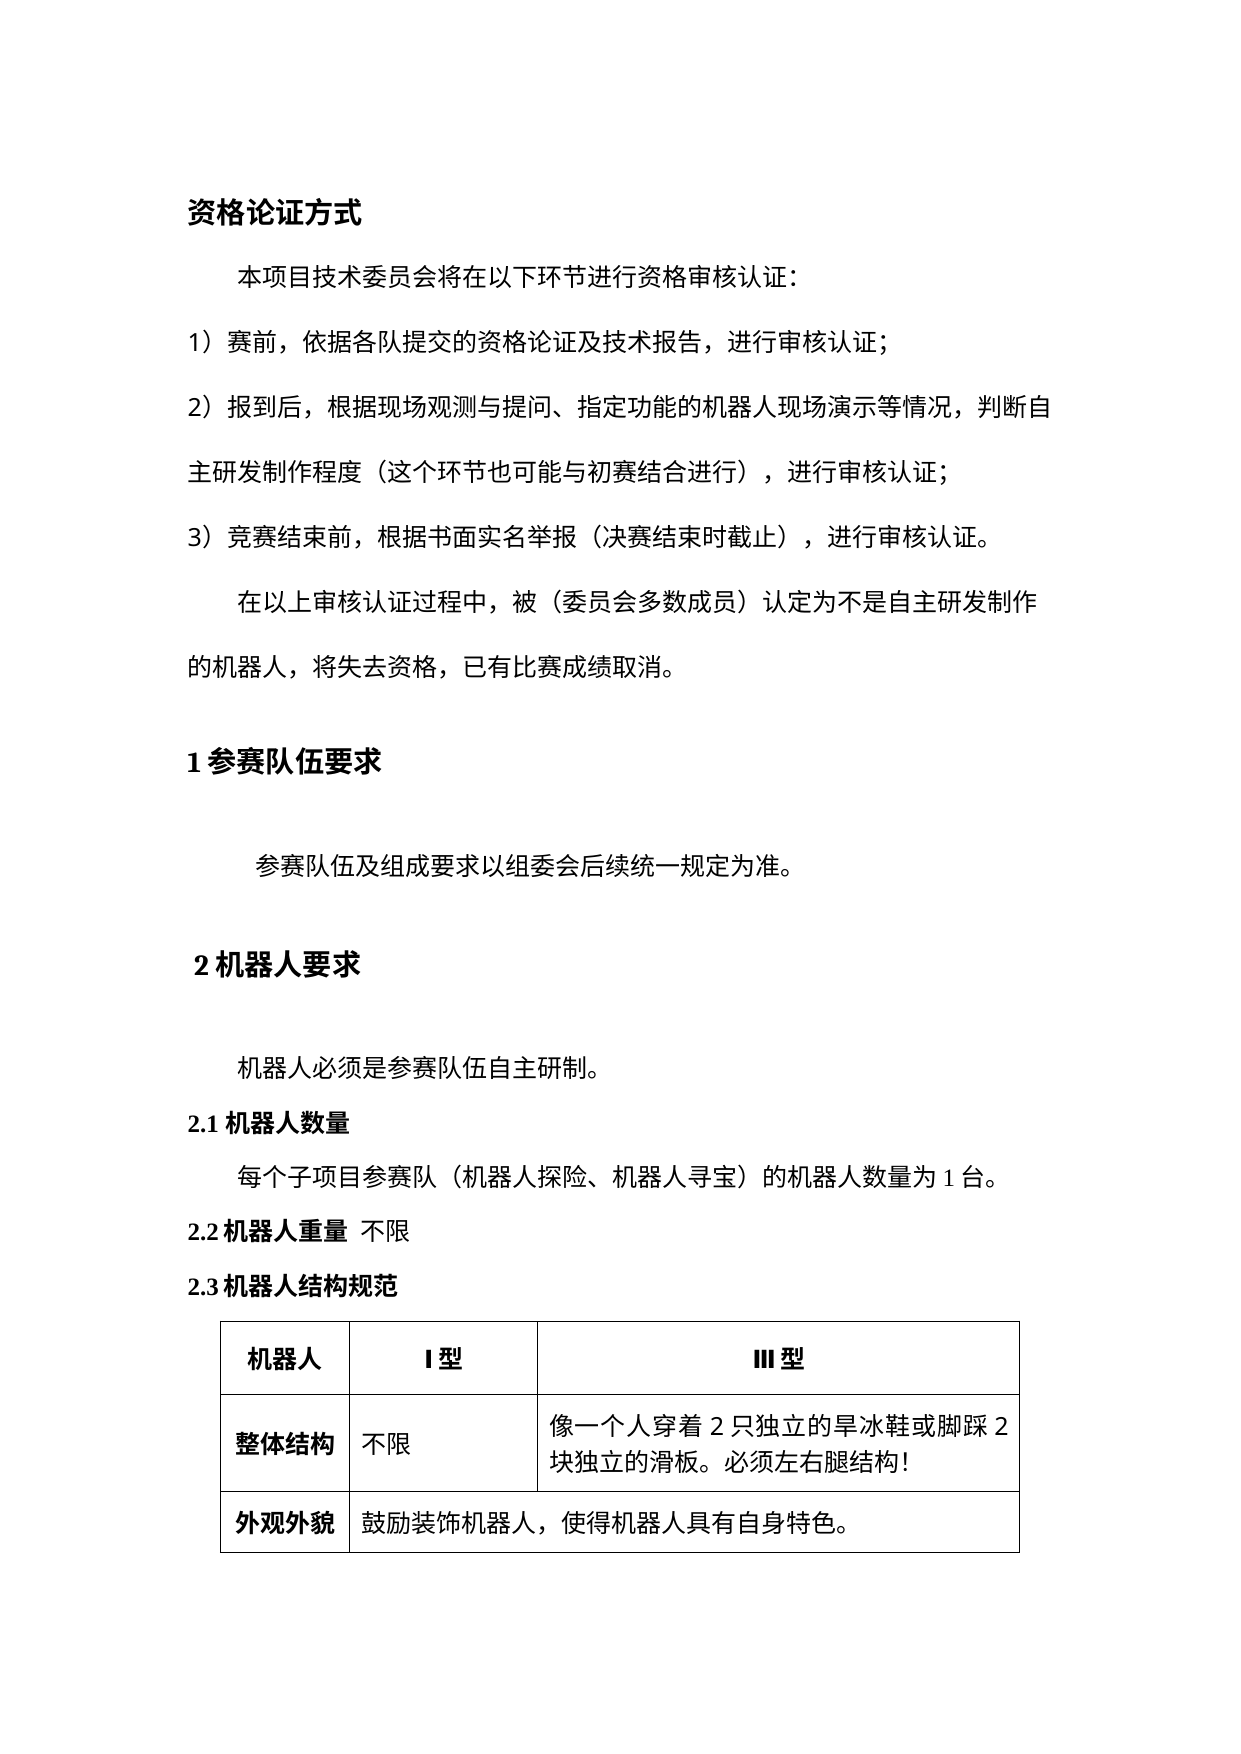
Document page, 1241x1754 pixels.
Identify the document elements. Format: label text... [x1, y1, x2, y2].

table_cell 整体结构 [221, 1395, 349, 1491]
text 2.3机器人结构规范 [187, 1266, 1053, 1302]
table_header 机器人 [221, 1322, 349, 1394]
text 资格论证方式 [187, 178, 1053, 243]
text 2.2机器人重量 不限 [187, 1212, 1053, 1248]
subtitle 1 参赛队伍要求 [187, 727, 1053, 792]
table_cell 鼓励装饰机器人，使得机器人具有自身特色。 [350, 1492, 1019, 1552]
text 2）报到后，根据现场观测与提问、指定功能的机器人现场演示等情况，判断自主研发制作程度（这个环节也可能与初赛结合进行），进行审核认证； [187, 373, 1053, 503]
text 3）竞赛结束前，根据书面实名举报（决赛结束时截止），进行审核认证。 [187, 503, 1053, 568]
text 本项目技术委员会将在以下环节进行资格审核认证： [187, 243, 1053, 308]
table_header Ⅲ型 [538, 1322, 1019, 1394]
text 每个子项目参赛队（机器人探险、机器人寻宝）的机器人数量为1台。 [187, 1157, 1053, 1194]
text 1）赛前，依据各队提交的资格论证及技术报告，进行审核认证； [187, 308, 1053, 373]
table_cell 外观外貌 [221, 1492, 349, 1552]
text 参赛队伍及组成要求以组委会后续统一规定为准。 [187, 846, 1053, 883]
table_header Ⅰ型 [350, 1322, 537, 1394]
table_cell 像一个人穿着2只独立的旱冰鞋或脚踩2块独立的滑板。必须左右腿结构！ [538, 1395, 1019, 1491]
text 2.1 机器人数量 [187, 1103, 1053, 1139]
text 机器人必须是参赛队伍自主研制。 [187, 1049, 1053, 1085]
table_cell 不限 [350, 1395, 537, 1491]
subtitle 2 机器人要求 [187, 930, 1053, 995]
text 在以上审核认证过程中，被（委员会多数成员）认定为不是自主研发制作的机器人，将失去资格，已有比赛成绩取消。 [187, 568, 1053, 698]
